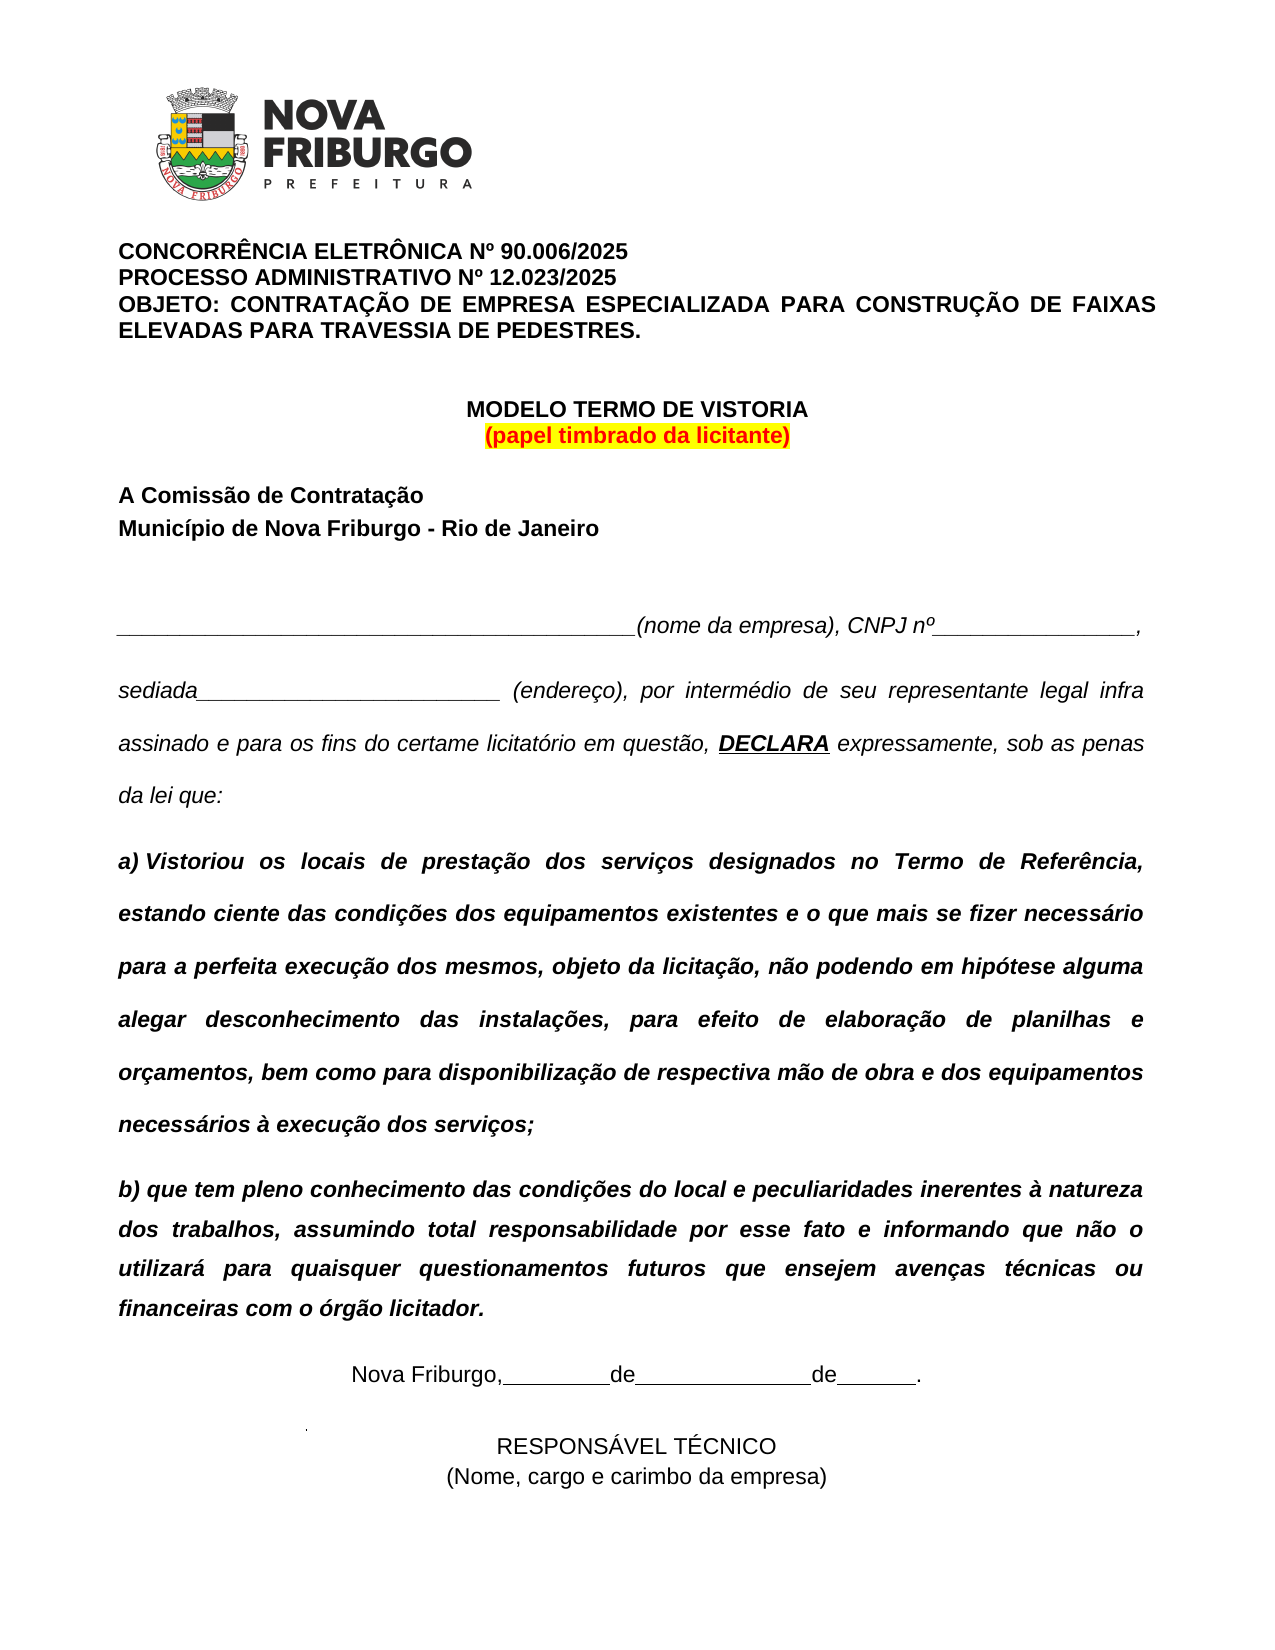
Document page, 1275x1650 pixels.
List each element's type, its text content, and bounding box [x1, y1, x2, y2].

text (Nome, cargo e carimbo da empresa) [118, 1463, 1155, 1489]
text RESPONSÁVEL TÉCNICO [376, 1416, 897, 1459]
list Vistoriou os locais de prestação dos serviços designados no Termo de Referência, estando ciente das condições dos equipamentos existentes e o que mais se fizer necessário para a perfeita execução dos mesmos, objeto da licitação, não podendo em hipótese alguma alegar desconhecimento das instalações, para efeito de elaboração de planilhas e orçamentos, bem como para disponibilização de respectiva mão de obra e dos equipamentos necessários à execução dos serviços; [118, 848, 1144, 1137]
text A Comissão de Contratação [118, 475, 1157, 508]
text Município de Nova Friburgo - Rio de Janeiro [118, 508, 1157, 542]
text _________________________________________(nome da empresa), CNPJ nº________________, [118, 612, 1144, 638]
text sediada________________________ (endereço), por intermédio de seu representante legal infra assinado e para os fins do certame licitatório em questão, DECLARA expressamente, sob as penas da lei que: [118, 677, 1144, 809]
text b) que tem pleno conhecimento das condições do local e peculiaridades inerentes à natureza dos trabalhos, assumindo total responsabilidade por esse fato e informando que não o utilizará para quaisquer questionamentos futuros que ensejem avenças técnicas ou financeiras com o órgão licitador. [118, 1176, 1144, 1321]
picture [117, 75, 511, 214]
text CONCORRÊNCIA ELETRÔNICA Nº 90.006/2025 [118, 238, 1157, 264]
text PROCESSO ADMINISTRATIVO Nº 12.023/2025 [118, 264, 1157, 291]
text OBJETO: CONTRATAÇÃO DE EMPRESA ESPECIALIZADA PARA CONSTRUÇÃO DE FAIXAS ELEVADAS PARA TRAVESSIA DE PEDESTRES. [118, 291, 1157, 343]
text MODELO TERMO DE VISTORIA [118, 396, 1157, 422]
text Nova Friburgo, de de . [118, 1361, 1155, 1387]
subtitle (papel timbrado da licitante) [118, 422, 1157, 449]
